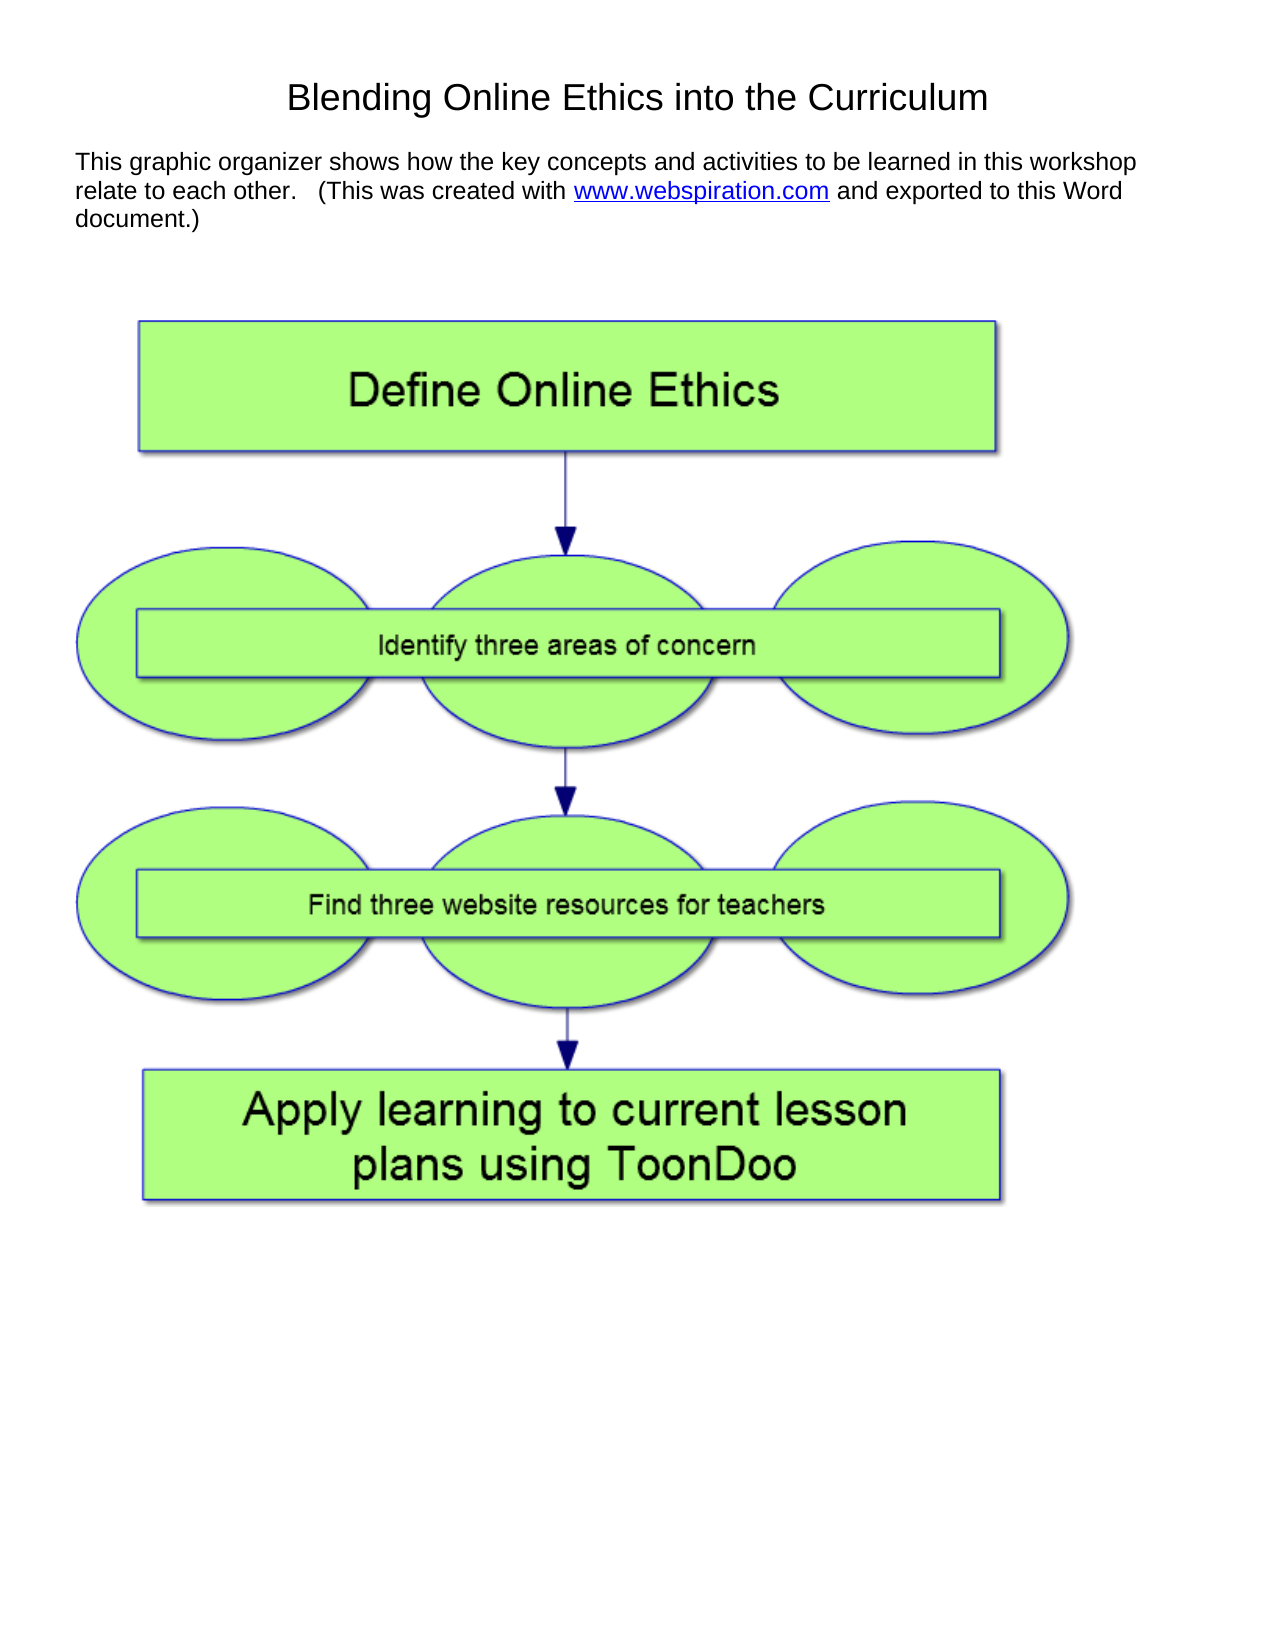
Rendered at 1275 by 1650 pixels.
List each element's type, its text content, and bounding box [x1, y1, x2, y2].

text This graphic organizer shows how the key concepts and activities to be learned in this workshop relate to each other. (This was created with www.webspiration.com and exported to this Word document.) [75, 147, 1200, 233]
text Blending Online Ethics into the Curriculum [75, 75, 1200, 118]
picture [75, 319, 1075, 1207]
